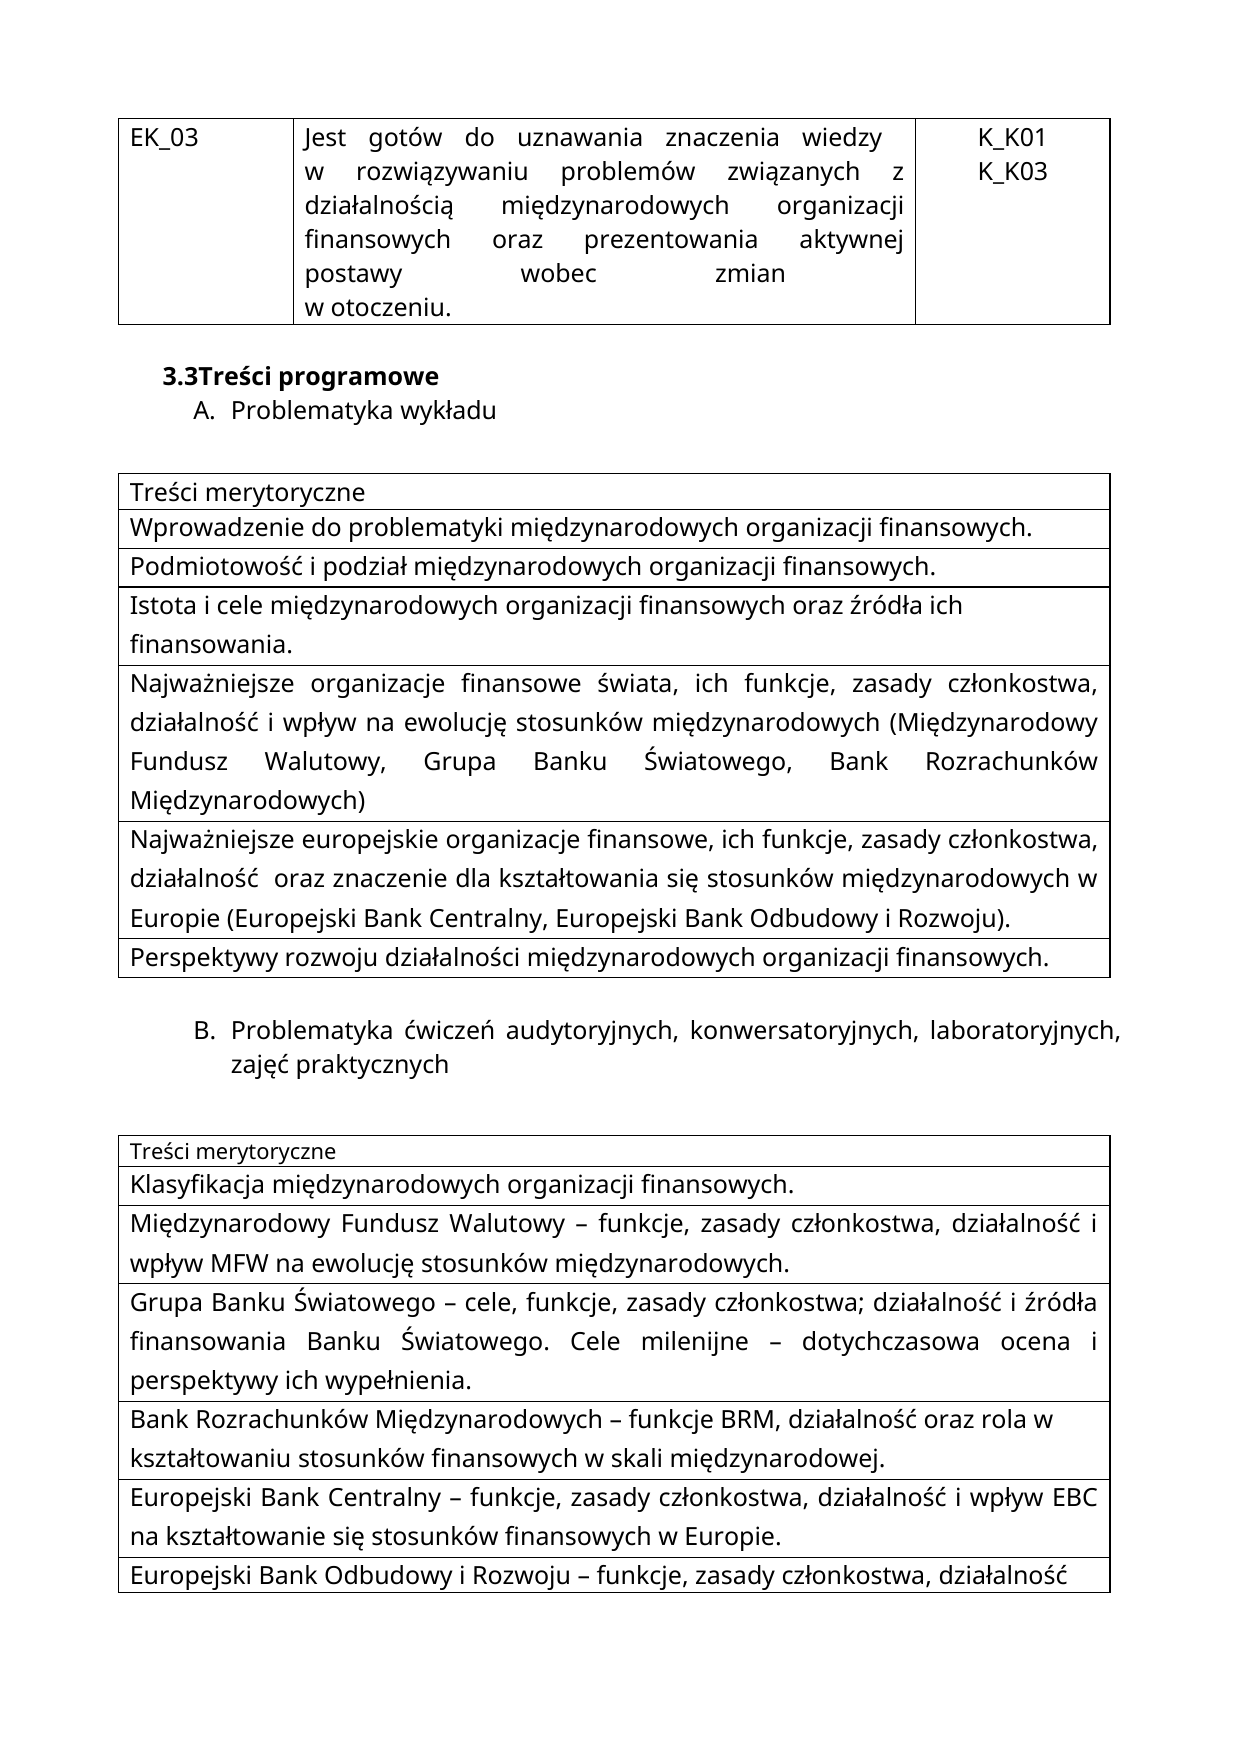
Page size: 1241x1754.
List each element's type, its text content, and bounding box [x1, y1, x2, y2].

list Problematyka ćwiczeń audytoryjnych, konwersatoryjnych, laboratoryjnych, zajęć praktycznych [193, 1012, 1122, 1080]
table_cell K_K01 K_K03 [916, 119, 1109, 323]
table_cell Klasyfikacja międzynarodowych organizacji finansowych. [119, 1167, 1109, 1205]
list 3.3Treści programowe [162, 359, 1122, 393]
table_cell EK_03 [119, 119, 293, 323]
list Problematyka wykładu [193, 393, 1122, 427]
table_cell Najważniejsze europejskie organizacje finansowe, ich funkcje, zasady członkostwa, działalność oraz znaczenie dla kształtowania się stosunków międzynarodowych w Europie (Europejski Bank Centralny, Europejski Bank Odbudowy i Rozwoju). [119, 822, 1109, 938]
table_cell Międzynarodowy Fundusz Walutowy – funkcje, zasady członkostwa, działalność i wpływ MFW na ewolucję stosunków międzynarodowych. [119, 1206, 1109, 1283]
table_header Treści merytoryczne [119, 1136, 1109, 1166]
table_cell Podmiotowość i podział międzynarodowych organizacji finansowych. [119, 549, 1109, 586]
table_cell Wprowadzenie do problematyki międzynarodowych organizacji finansowych. [119, 510, 1109, 547]
table_cell Najważniejsze organizacje finansowe świata, ich funkcje, zasady członkostwa, działalność i wpływ na ewolucję stosunków międzynarodowych (Międzynarodowy Fundusz Walutowy, Grupa Banku Światowego, Bank Rozrachunków Międzynarodowych) [119, 666, 1109, 821]
table_cell Bank Rozrachunków Międzynarodowych – funkcje BRM, działalność oraz rola w kształtowaniu stosunków finansowych w skali międzynarodowej. [119, 1402, 1109, 1479]
table_cell Perspektywy rozwoju działalności międzynarodowych organizacji finansowych. [119, 939, 1109, 977]
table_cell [119, 1558, 1109, 1592]
table_cell Istota i cele międzynarodowych organizacji finansowych oraz źródła ich finansowania. [119, 588, 1109, 664]
table_header Treści merytoryczne [119, 474, 1109, 508]
table_cell Jest gotów do uznawania znaczenia wiedzy w rozwiązywaniu problemów związanych z działalnością międzynarodowych organizacji finansowych oraz prezentowania aktywnej postawy wobec zmian w otoczeniu. [294, 119, 915, 323]
table_cell Grupa Banku Światowego – cele, funkcje, zasady członkostwa; działalność i źródła finansowania Banku Światowego. Cele milenijne – dotychczasowa ocena i perspektywy ich wypełnienia. [119, 1284, 1109, 1401]
table_cell Europejski Bank Centralny – funkcje, zasady członkostwa, działalność i wpływ EBC na kształtowanie się stosunków finansowych w Europie. [119, 1480, 1109, 1557]
